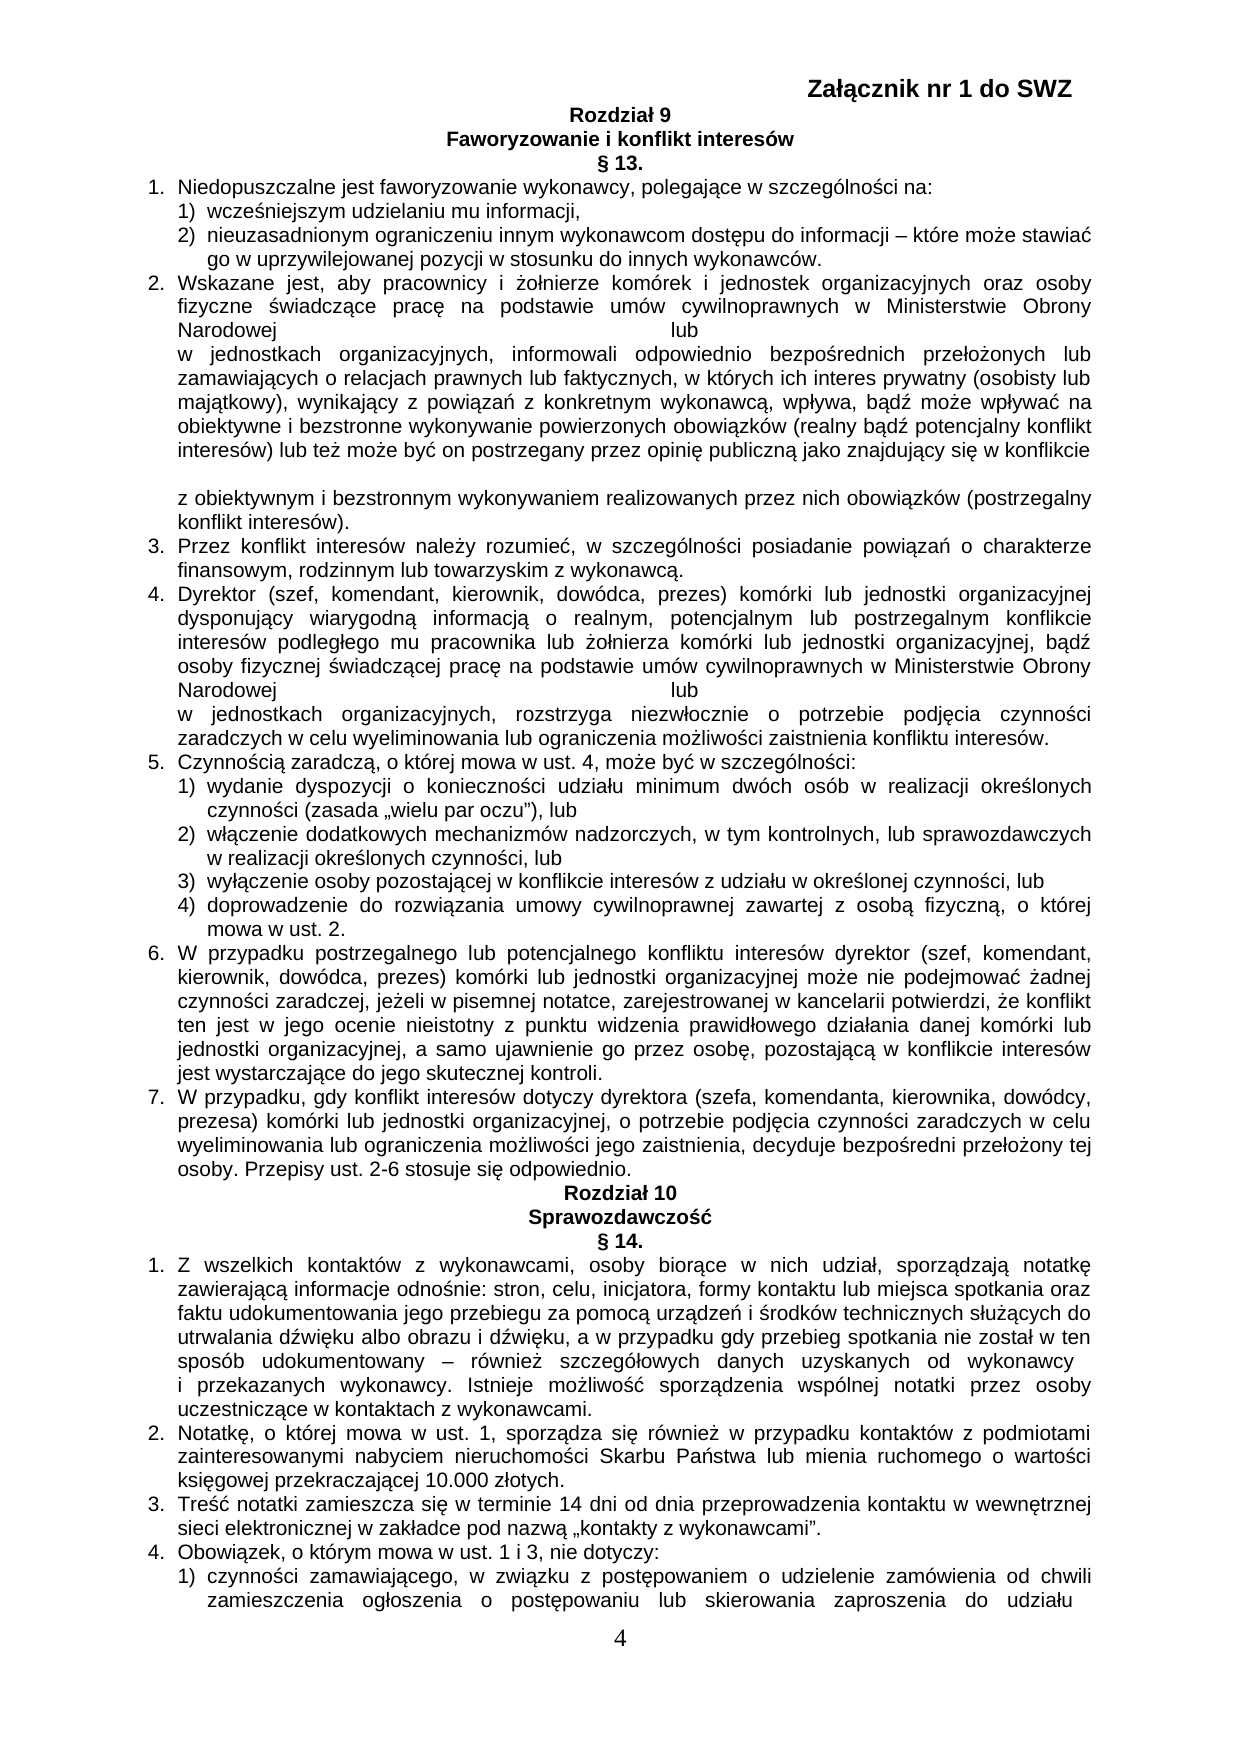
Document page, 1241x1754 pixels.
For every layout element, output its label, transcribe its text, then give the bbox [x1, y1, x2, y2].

list nieuzasadnionym ograniczeniu innym wykonawcom dostępu do informacji – które może stawiać go w uprzywilejowanej pozycji w stosunku do innych wykonawców. [177, 222, 1092, 270]
list doprowadzenie do rozwiązania umowy cywilnoprawnej zawartej z osobą fizyczną, o której mowa w ust. 2. [177, 893, 1092, 941]
text § 13. [148, 151, 1092, 174]
list Dyrektor (szef, komendant, kierownik, dowódca, prezes) komórki lub jednostki organizacyjnej dysponujący wiarygodną informacją o realnym, potencjalnym lub postrzegalnym konflikcie interesów podległego mu pracownika lub żołnierza komórki lub jednostki organizacyjnej, bądź osoby fizycznej świadczącej pracę na podstawie umów cywilnoprawnych w Ministerstwie Obrony Narodowej lub w jednostkach organizacyjnych, rozstrzyga niezwłocznie o potrzebie podjęcia czynności zaradczych w celu wyeliminowania lub ograniczenia możliwości zaistnienia konfliktu interesów. [148, 582, 1092, 749]
list W przypadku postrzegalnego lub potencjalnego konfliktu interesów dyrektor (szef, komendant, kierownik, dowódca, prezes) komórki lub jednostki organizacyjnej może nie podejmować żadnej czynności zaradczej, jeżeli w pisemnej notatce, zarejestrowanej w kancelarii potwierdzi, że konflikt ten jest w jego ocenie nieistotny z punktu widzenia prawidłowego działania danej komórki lub jednostki organizacyjnej, a samo ujawnienie go przez osobę, pozostającą w konflikcie interesów jest wystarczające do jego skutecznej kontroli. [148, 941, 1092, 1085]
text Rozdział 10 [148, 1181, 1092, 1205]
list wyłączenie osoby pozostającej w konflikcie interesów z udziału w określonej czynności, lub [177, 869, 1092, 893]
list Z wszelkich kontaktów z wykonawcami, osoby biorące w nich udział, sporządzają notatkę zawierającą informacje odnośnie: stron, celu, inicjatora, formy kontaktu lub miejsca spotkania oraz faktu udokumentowania jego przebiegu za pomocą urządzeń i środków technicznych służących do utrwalania dźwięku albo obrazu i dźwięku, a w przypadku gdy przebieg spotkania nie został w ten sposób udokumentowany – również szczegółowych danych uzyskanych od wykonawcy i przekazanych wykonawcy. Istnieje możliwość sporządzenia wspólnej notatki przez osoby uczestniczące w kontaktach z wykonawcami. [148, 1253, 1092, 1420]
list W przypadku, gdy konflikt interesów dotyczy dyrektora (szefa, komendanta, kierownika, dowódcy, prezesa) komórki lub jednostki organizacyjnej, o potrzebie podjęcia czynności zaradczych w celu wyeliminowania lub ograniczenia możliwości jego zaistnienia, decyduje bezpośredni przełożony tej osoby. Przepisy ust. 2-6 stosuje się odpowiednio. [148, 1085, 1092, 1181]
text § 14. [148, 1229, 1092, 1253]
text Rozdział 9 [148, 103, 1092, 127]
list wydanie dyspozycji o konieczności udziału minimum dwóch osób w realizacji określonych czynności (zasada „wielu par oczu”), lub [177, 773, 1092, 821]
text Sprawozdawczość [148, 1205, 1092, 1229]
text Faworyzowanie i konflikt interesów [148, 127, 1092, 151]
list wcześniejszym udzielaniu mu informacji, [177, 198, 1092, 222]
list Wskazane jest, aby pracownicy i żołnierze komórek i jednostek organizacyjnych oraz osoby fizyczne świadczące pracę na podstawie umów cywilnoprawnych w Ministerstwie Obrony Narodowej lub w jednostkach organizacyjnych, informowali odpowiednio bezpośrednich przełożonych lub zamawiających o relacjach prawnych lub faktycznych, w których ich interes prywatny (osobisty lub majątkowy), wynikający z powiązań z konkretnym wykonawcą, wpływa, bądź może wpływać na obiektywne i bezstronne wykonywanie powierzonych obowiązków (realny bądź potencjalny konflikt interesów) lub też może być on postrzegany przez opinię publiczną jako znajdujący się w konflikcie z obiektywnym i bezstronnym wykonywaniem realizowanych przez nich obowiązków (postrzegalny konflikt interesów). [148, 270, 1092, 534]
list Przez konflikt interesów należy rozumieć, w szczególności posiadanie powiązań o charakterze finansowym, rodzinnym lub towarzyskim z wykonawcą. [148, 534, 1092, 582]
list Obowiązek, o którym mowa w ust. 1 i 3, nie dotyczy: [148, 1540, 1092, 1564]
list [177, 1564, 1092, 1612]
list Notatkę, o której mowa w ust. 1, sporządza się również w przypadku kontaktów z podmiotami zainteresowanymi nabyciem nieruchomości Skarbu Państwa lub mienia ruchomego o wartości księgowej przekraczającej 10.000 złotych. [148, 1420, 1092, 1492]
list Treść notatki zamieszcza się w terminie 14 dni od dnia przeprowadzenia kontaktu w wewnętrznej sieci elektronicznej w zakładce pod nazwą „kontakty z wykonawcami”. [148, 1492, 1092, 1540]
list Niedopuszczalne jest faworyzowanie wykonawcy, polegające w szczególności na: [148, 174, 1092, 198]
list włączenie dodatkowych mechanizmów nadzorczych, w tym kontrolnych, lub sprawozdawczych w realizacji określonych czynności, lub [177, 821, 1092, 869]
list Czynnością zaradczą, o której mowa w ust. 4, może być w szczególności: [148, 749, 1092, 773]
